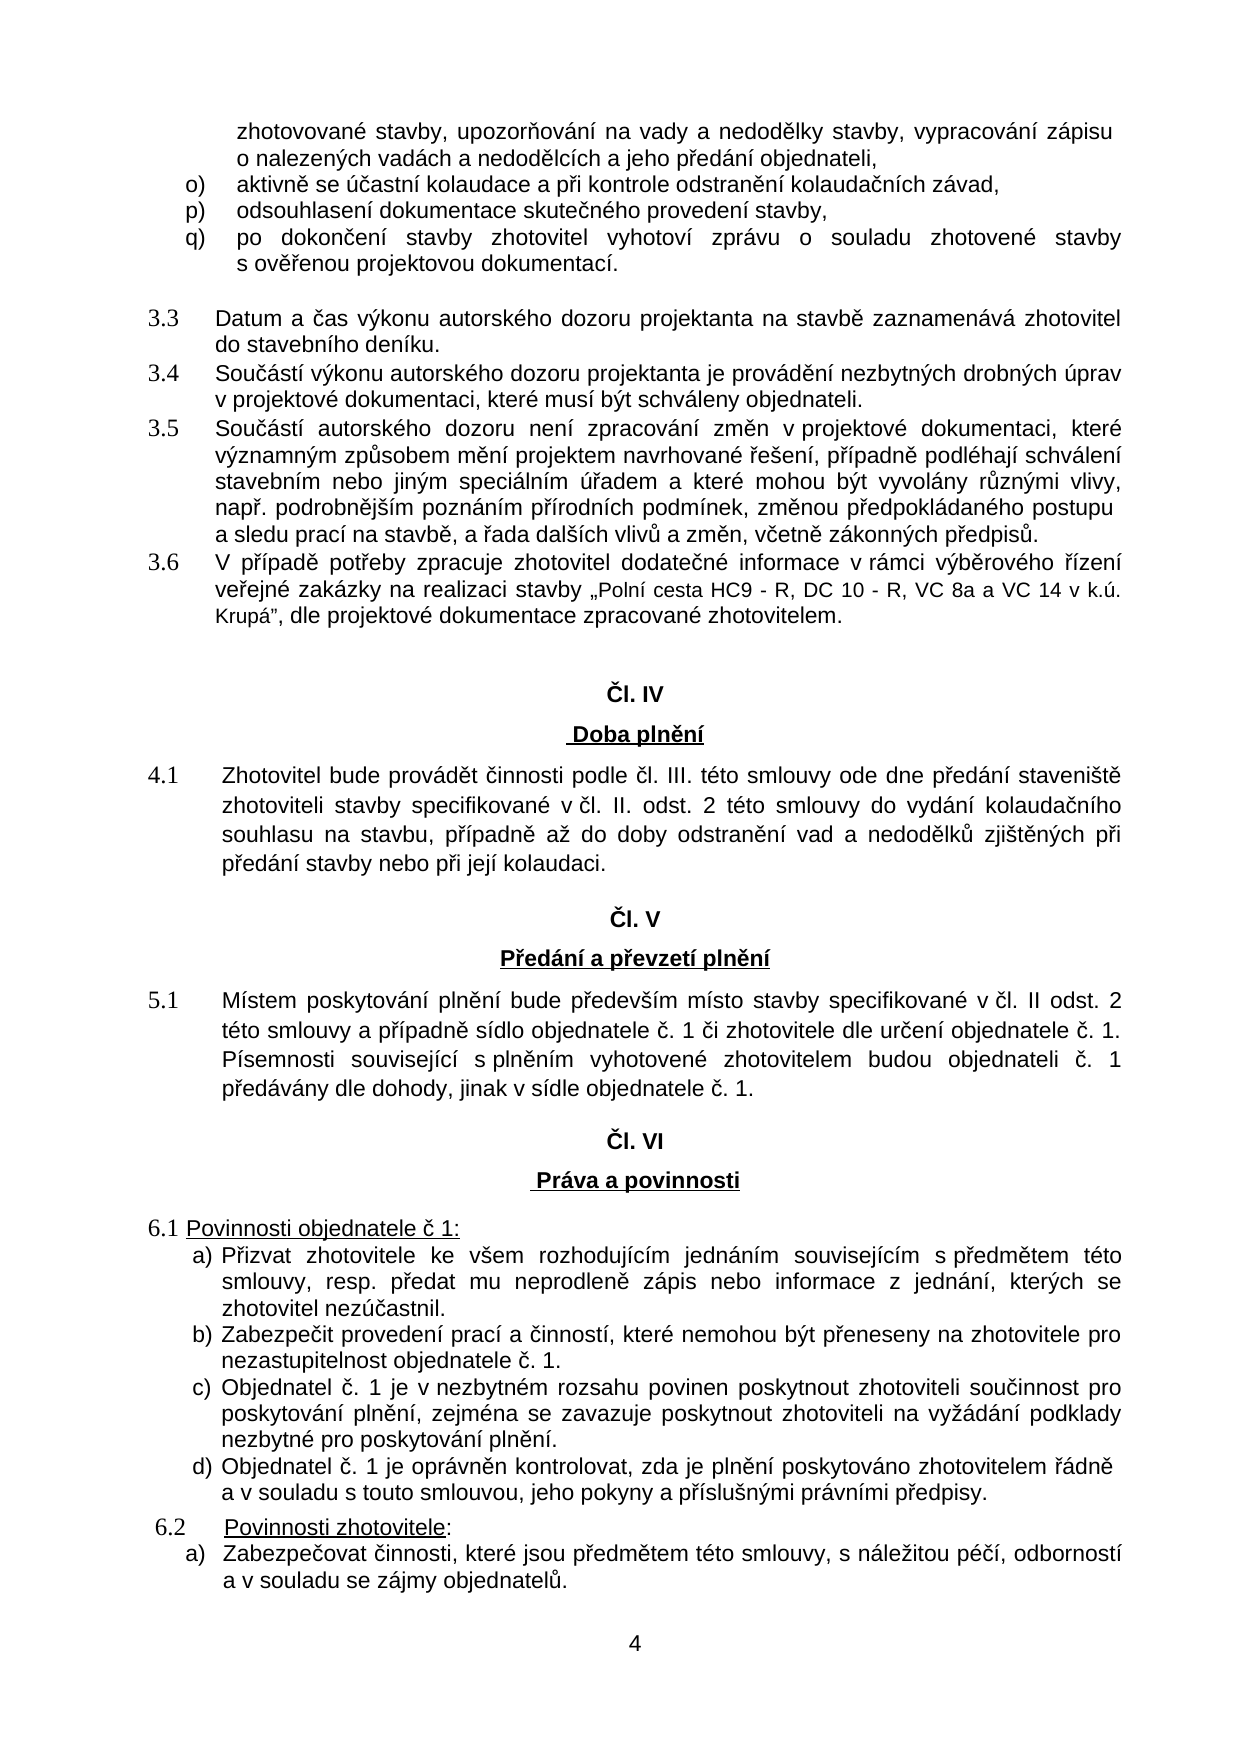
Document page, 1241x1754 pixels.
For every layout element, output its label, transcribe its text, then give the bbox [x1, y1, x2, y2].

subtitle Práva a povinnosti [148, 1167, 1122, 1194]
subtitle Čl. V [148, 906, 1122, 932]
subtitle Předání a převzetí plnění [148, 945, 1122, 972]
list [185, 118, 1122, 171]
list Objednatel č. 1 je oprávněn kontrolovat, zda je plnění poskytováno zhotovitelem řádně a v souladu s touto smlouvou, jeho pokyny a příslušnými právními předpisy. [192, 1453, 1122, 1505]
subtitle Čl. VI [148, 1128, 1122, 1154]
list Zabezpečovat činnosti, které jsou předmětem této smlouvy, s náležitou péčí, odborností a v souladu se zájmy objednatelů. [185, 1540, 1122, 1593]
list Povinnosti zhotovitele: [154, 1512, 1122, 1540]
list Objednatel č. 1 je v nezbytném rozsahu povinen poskytnout zhotoviteli součinnost pro poskytování plnění, zejména se zavazuje poskytnout zhotoviteli na vyžádání podklady nezbytné pro poskytování plnění. [192, 1374, 1122, 1453]
list Zhotovitel bude provádět činnosti podle čl. III. této smlouvy ode dne předání staveniště zhotoviteli stavby specifikované v čl. II. odst. 2 této smlouvy do vydání kolaudačního souhlasu na stavbu, případně až do doby odstranění vad a nedodělků zjištěných při předání stavby nebo při její kolaudaci. [148, 760, 1122, 877]
list po dokončení stavby zhotovitel vyhotoví zprávu o souladu zhotovené stavby s ověřenou projektovou dokumentací. [185, 223, 1122, 276]
subtitle Čl. IV [148, 681, 1122, 707]
list Datum a čas výkonu autorského dozoru projektanta na stavbě zaznamenává zhotovitel do stavebního deníku. [148, 303, 1122, 358]
list odsouhlasení dokumentace skutečného provedení stavby, [185, 197, 1122, 223]
list Povinnosti objednatele č 1: [148, 1213, 1122, 1242]
list Přizvat zhotovitele ke všem rozhodujícím jednáním souvisejícím s předmětem této smlouvy, resp. předat mu neprodleně zápis nebo informace z jednání, kterých se zhotovitel nezúčastnil. [192, 1242, 1122, 1321]
subtitle Doba plnění [148, 721, 1122, 747]
list aktivně se účastní kolaudace a při kontrole odstranění kolaudačních závad, [185, 171, 1122, 197]
list Součástí autorského dozoru není zpracování změn v projektové dokumentaci, které významným způsobem mění projektem navrhované řešení, případně podléhají schválení stavebním nebo jiným speciálním úřadem a které mohou být vyvolány různými vlivy, např. podrobnějším poznáním přírodních podmínek, změnou předpokládaného postupu a sledu prací na stavbě, a řada dalších vlivů a změn, včetně zákonných předpisů. [148, 413, 1122, 547]
list Součástí výkonu autorského dozoru projektanta je provádění nezbytných drobných úprav v projektové dokumentaci, které musí být schváleny objednateli. [148, 358, 1122, 413]
list V případě potřeby zpracuje zhotovitel dodatečné informace v rámci výběrového řízení veřejné zakázky na realizaci stavby „Polní cesta HC9 - R, DC 10 - R, VC 8a a VC 14 v k.ú. Krupá”, dle projektové dokumentace zpracované zhotovitelem. [148, 547, 1122, 628]
list Zabezpečit provedení prací a činností, které nemohou být přeneseny na zhotovitele pro nezastupitelnost objednatele č. 1. [192, 1321, 1122, 1374]
list Místem poskytování plnění bude především místo stavby specifikované v čl. II odst. 2 této smlouvy a případně sídlo objednatele č. 1 či zhotovitele dle určení objednatele č. 1. Písemnosti související s plněním vyhotovené zhotovitelem budou objednateli č. 1 předávány dle dohody, jinak v sídle objednatele č. 1. [148, 985, 1122, 1102]
